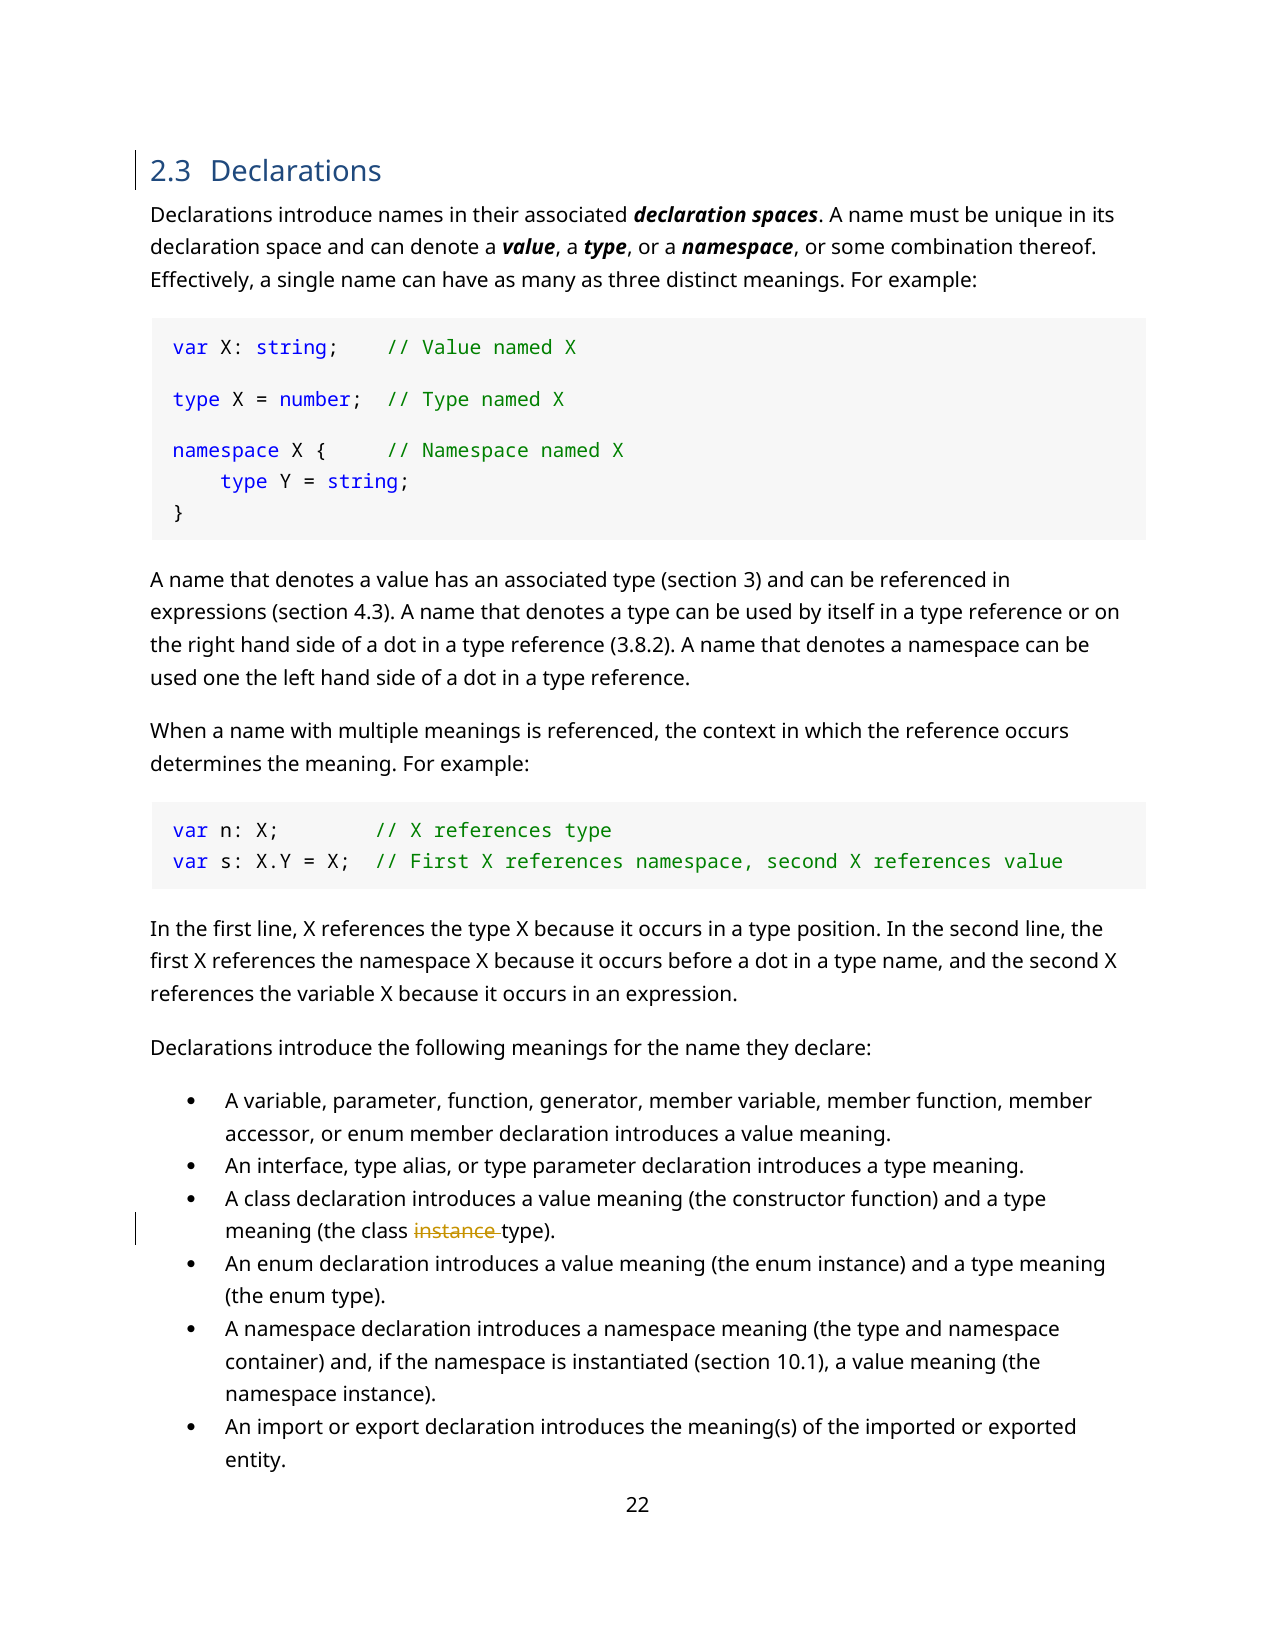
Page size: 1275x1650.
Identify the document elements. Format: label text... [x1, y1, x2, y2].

subtitle Declarations [150, 150, 1125, 190]
text A name that denotes a value has an associated type (section 3) and can be referenced in expressions (section 4.3). A name that denotes a type can be used by itself in a type reference or on the right hand side of a dot in a type reference (3.8.2). A name that denotes a namespace can be used one the left hand side of a dot in a type reference. [150, 565, 1125, 691]
text var n: X; // X references type var s: X.Y = X; // First X references namespace, second X references value [164, 815, 1133, 877]
list An enum declaration introduces a value meaning (the enum instance) and a type meaning (the enum type). [187, 1249, 1125, 1310]
text In the first line, X references the type X because it occurs in a type position. In the second line, the first X references the namespace X because it occurs before a dot in a type name, and the second X references the variable X because it occurs in an expression. [150, 914, 1125, 1008]
list An import or export declaration introduces the meaning(s) of the imported or exported entity. [187, 1412, 1125, 1473]
list A namespace declaration introduces a namespace meaning (the type and namespace container) and, if the namespace is instantiated (section 10.1), a value meaning (the namespace instance). [187, 1314, 1125, 1408]
list An interface, type alias, or type parameter declaration introduces a type meaning. [187, 1151, 1125, 1180]
list A variable, parameter, function, generator, member variable, member function, member accessor, or enum member declaration introduces a value meaning. [187, 1086, 1125, 1147]
text When a name with multiple meanings is referenced, the context in which the reference occurs determines the meaning. For example: [150, 716, 1125, 777]
text type X = number; // Type named X [164, 370, 1133, 412]
list A class declaration introduces a value meaning (the constructor function) and a type meaning (the class type). [187, 1184, 1125, 1245]
text namespace X { // Namespace named X type Y = string; } [164, 422, 1133, 527]
text var X: string; // Value named X [164, 331, 1133, 360]
text Declarations introduce names in their associated declaration spaces. A name must be unique in its declaration space and can denote a value, a type, or a namespace, or some combination thereof. Effectively, a single name can have as many as three distinct meanings. For example: [150, 200, 1125, 293]
text Declarations introduce the following meanings for the name they declare: [150, 1033, 1125, 1061]
